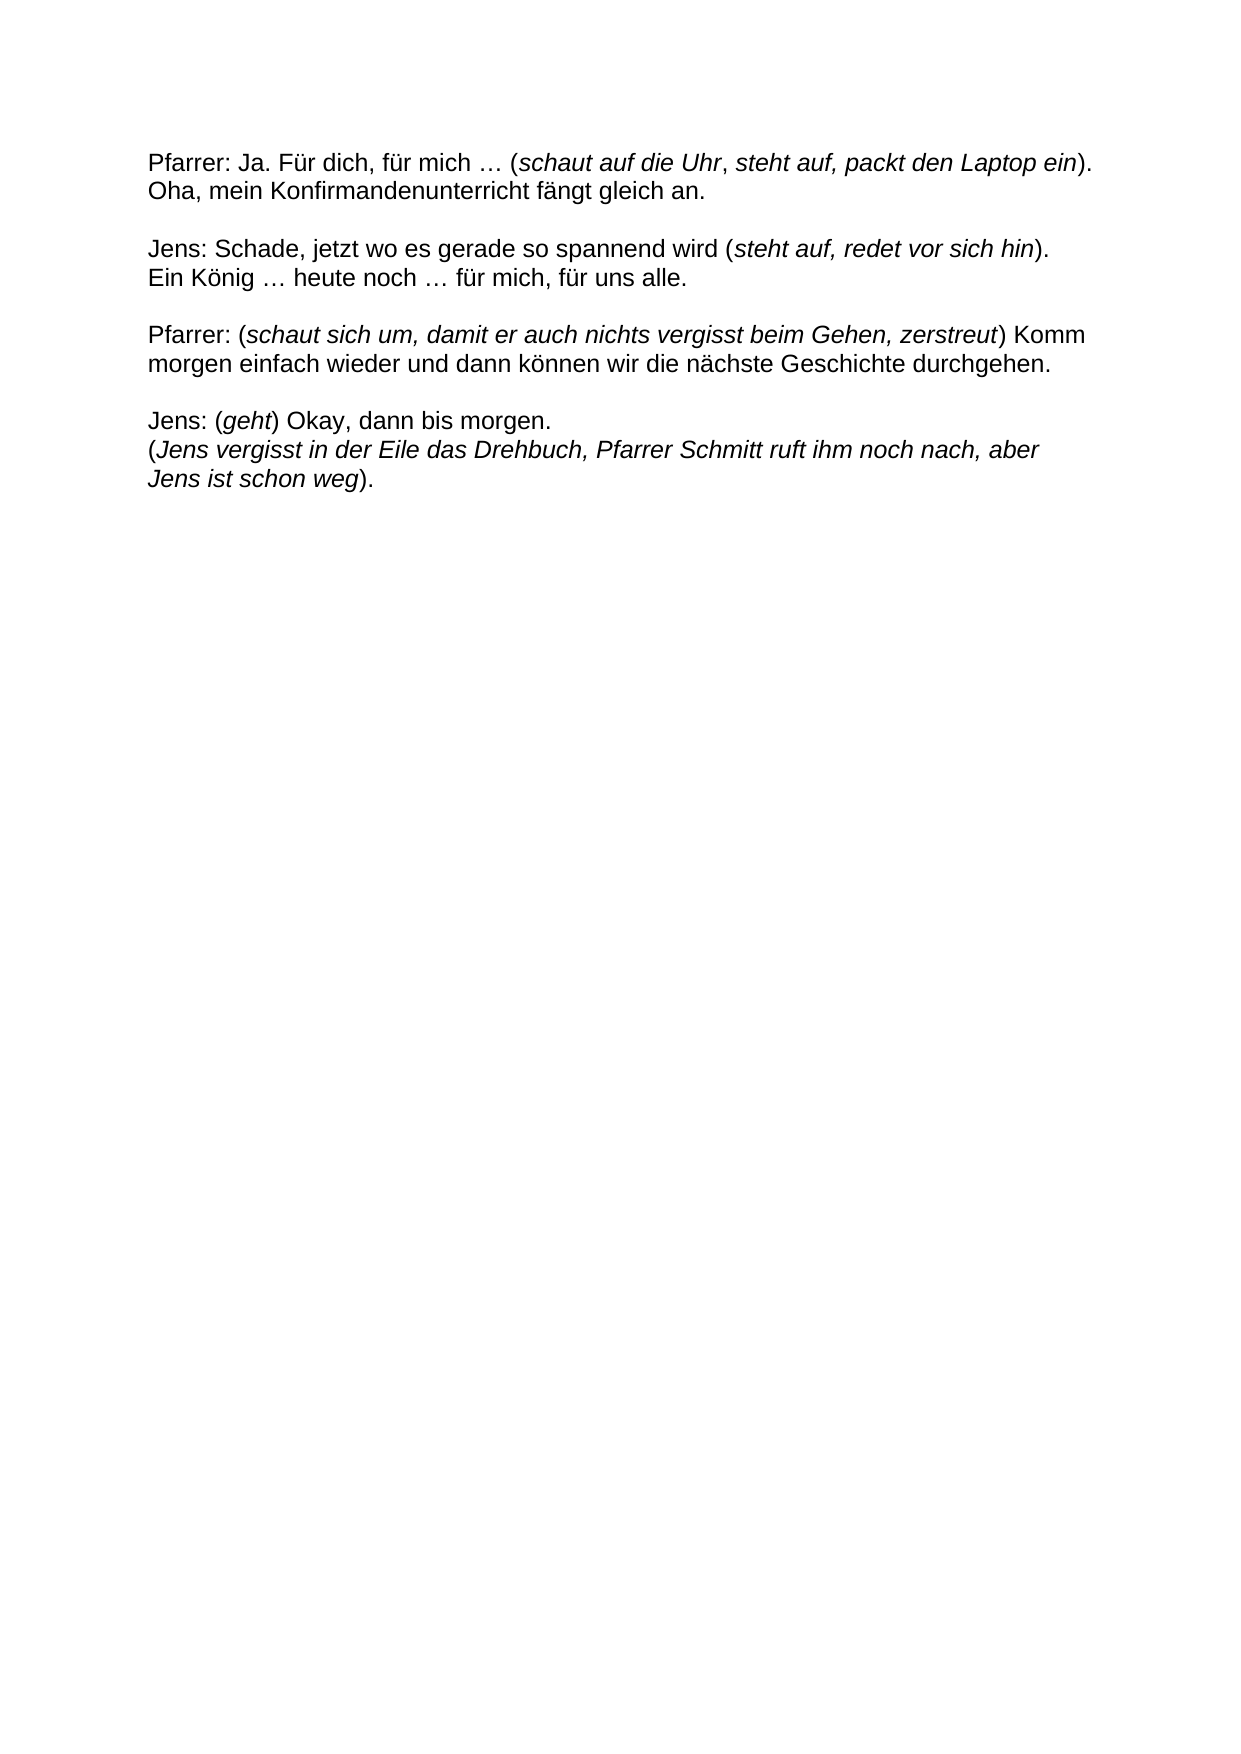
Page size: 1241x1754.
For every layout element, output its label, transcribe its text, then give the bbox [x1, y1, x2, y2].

text Jens: (geht) Okay, dann bis morgen. [148, 406, 1093, 435]
text (Jens vergisst in der Eile das Drehbuch, Pfarrer Schmitt ruft ihm noch nach, aber Jens ist schon weg). [148, 435, 1093, 493]
text Pfarrer: Ja. Für dich, für mich … (schaut auf die Uhr, steht auf, packt den Laptop ein). Oha, mein Konfirmandenunterricht fängt gleich an. [148, 148, 1093, 205]
text Pfarrer: (schaut sich um, damit er auch nichts vergisst beim Gehen, zerstreut) Komm morgen einfach wieder und dann können wir die nächste Geschichte durchgehen. [148, 320, 1093, 378]
text Jens: Schade, jetzt wo es gerade so spannend wird (steht auf, redet vor sich hin). Ein König … heute noch … für mich, für uns alle. [148, 234, 1093, 291]
